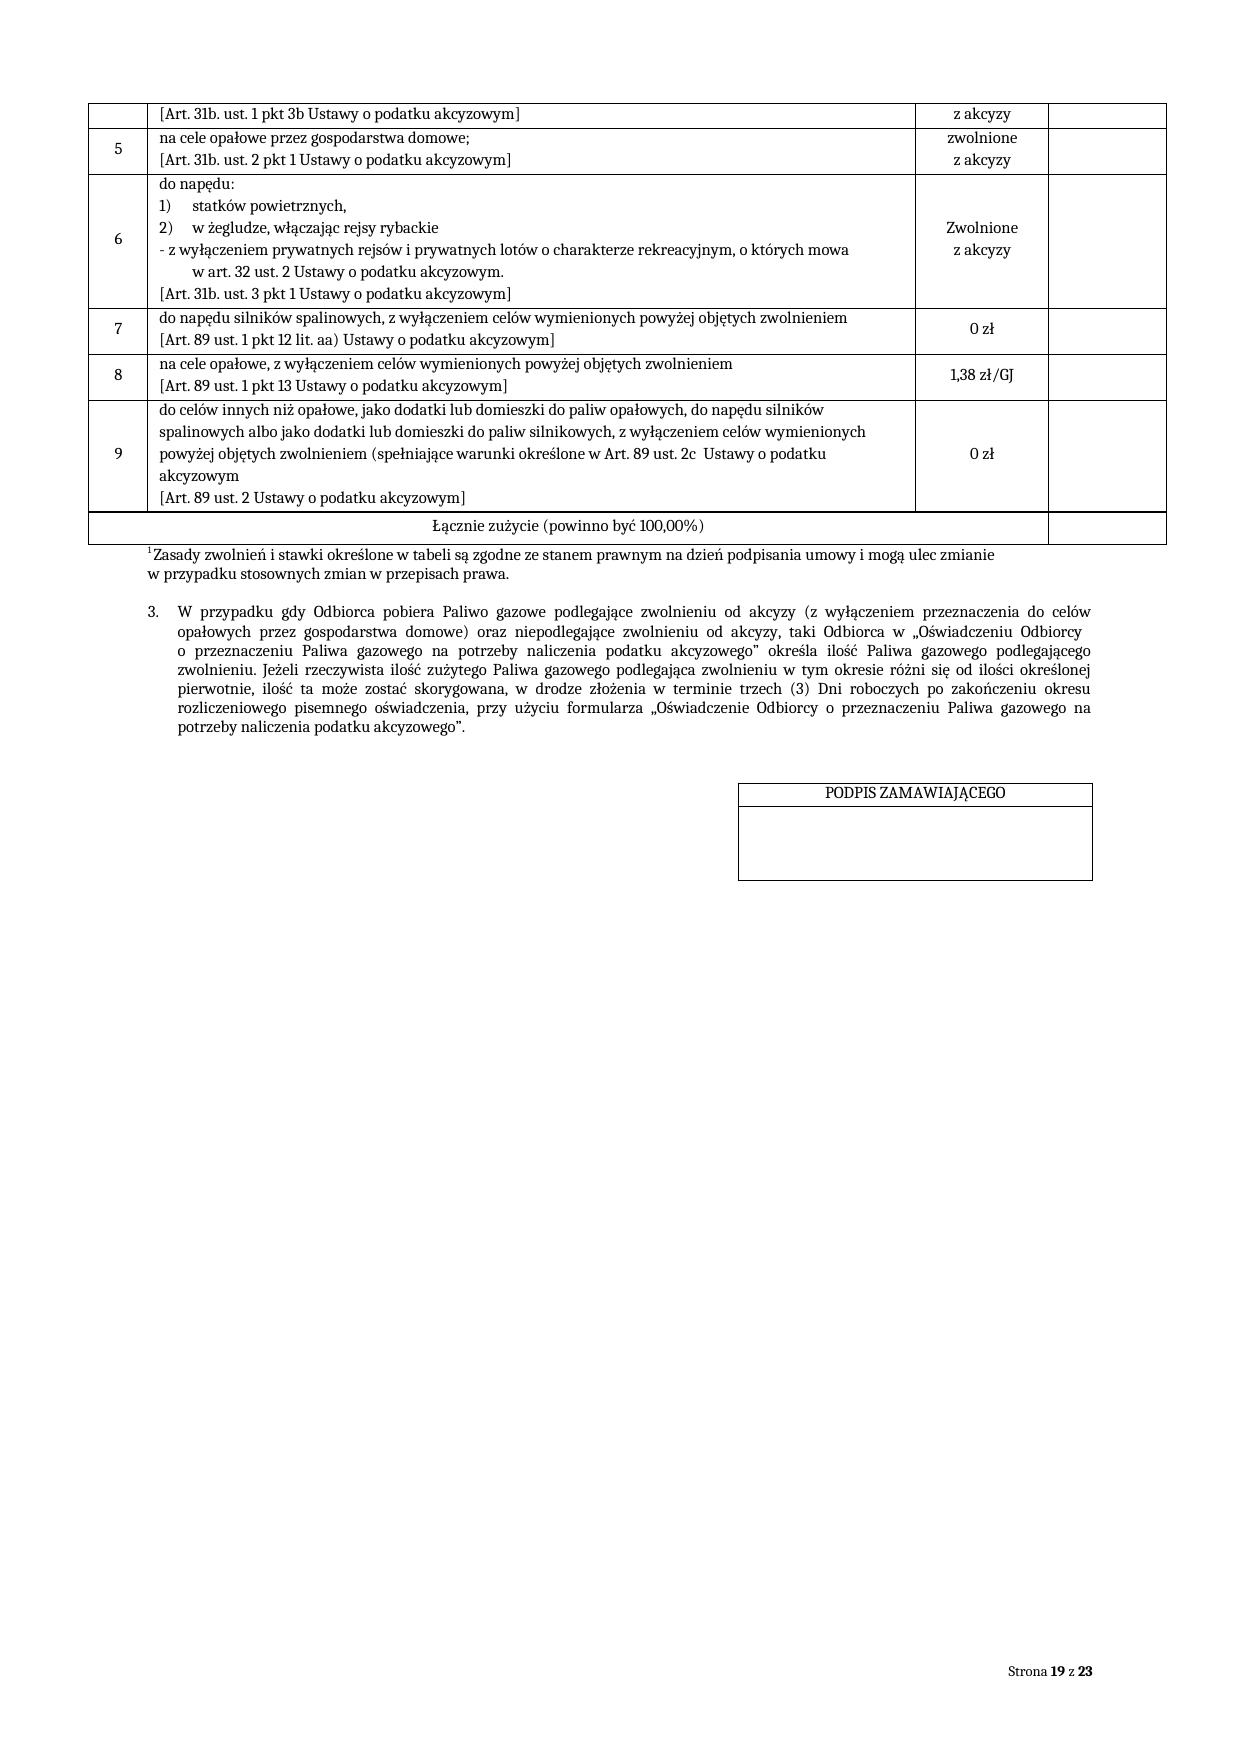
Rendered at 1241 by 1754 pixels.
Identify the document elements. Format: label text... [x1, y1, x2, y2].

table_cell na cele opałowe, z wyłączeniem celów wymienionych powyżej objętych zwolnieniem [Art. 89 ust. 1 pkt 13 Ustawy o podatku akcyzowym] [148, 355, 915, 399]
table_cell [1049, 401, 1166, 511]
table_cell [1049, 355, 1166, 399]
table_cell zwolnione z akcyzy [916, 129, 1048, 173]
table_cell 1,38 zł/GJ [916, 355, 1048, 399]
table_cell do celów innych niż opałowe, jako dodatki lub domieszki do paliw opałowych, do napędu silników spalinowych albo jako dodatki lub domieszki do paliw silnikowych, z wyłączeniem celów wymienionych powyżej objętych zwolnieniem (spełniające warunki określone w Art. 89 ust. 2c Ustawy o podatku akcyzowym [Art. 89 ust. 2 Ustawy o podatku akcyzowym] [148, 401, 915, 511]
table_cell 5 [89, 129, 147, 173]
table_cell do napędu silników spalinowych, z wyłączeniem celów wymienionych powyżej objętych zwolnieniem [Art. 89 ust. 1 pkt 12 lit. aa) Ustawy o podatku akcyzowym] [148, 309, 915, 353]
table_cell zwolnione z akcyzy [916, 104, 1048, 127]
table_cell [1049, 129, 1166, 173]
table_cell [1049, 104, 1166, 127]
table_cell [148, 104, 915, 127]
table_cell [739, 807, 1092, 879]
table_header PODPIS ZAMAWIAJĄCEGO [739, 784, 1092, 806]
table_cell 7 [89, 309, 147, 353]
table_cell 8 [89, 355, 147, 399]
table_cell Łącznie zużycie (powinno być 100,00%) [89, 513, 1048, 544]
table_cell na cele opałowe przez gospodarstwa domowe; [Art. 31b. ust. 2 pkt 1 Ustawy o podatku akcyzowym] [148, 129, 915, 173]
table_cell 9 [89, 401, 147, 511]
table_cell do napędu: statków powietrznych, w żegludze, włączając rejsy rybackie - z wyłączeniem prywatnych rejsów i prywatnych lotów o charakterze rekreacyjnym, o których mowa w art. 32 ust. 2 Ustawy o podatku akcyzowym. [Art. 31b. ust. 3 pkt 1 Ustawy o podatku akcyzowym] [148, 175, 915, 307]
table_cell 4 [89, 104, 147, 127]
table_cell Zwolnione z akcyzy [916, 175, 1048, 307]
text 3. W przypadku gdy Odbiorca pobiera Paliwo gazowe podlegające zwolnieniu od akcyzy (z wyłączeniem przeznaczenia do celów opałowych przez gospodarstwa domowe) oraz niepodlegające zwolnieniu od akcyzy, taki Odbiorca w „Oświadczeniu Odbiorcy o przeznaczeniu Paliwa gazowego na potrzeby naliczenia podatku akcyzowego” określa ilość Paliwa gazowego podlegającego zwolnieniu. Jeżeli rzeczywista ilość zużytego Paliwa gazowego podlegająca zwolnieniu w tym okresie różni się od ilości określonej pierwotnie, ilość ta może zostać skorygowana, w drodze złożenia w terminie trzech (3) Dni roboczych po zakończeniu okresu rozliczeniowego pisemnego oświadczenia, przy użyciu formularza „Oświadczenie Odbiorcy o przeznaczeniu Paliwa gazowego na potrzeby naliczenia podatku akcyzowego”. [148, 603, 1092, 737]
table_cell [1049, 175, 1166, 307]
table_cell [1049, 309, 1166, 353]
table_cell 6 [89, 175, 147, 307]
table_cell 0 zł [916, 401, 1048, 511]
text 1 Zasady zwolnień i stawki określone w tabeli są zgodne ze stanem prawnym na dzień podpisania umowy i mogą ulec zmianie w przypadku stosownych zmian w przepisach prawa. [148, 545, 1092, 584]
table_cell 0 zł [916, 309, 1048, 353]
table_cell [1049, 513, 1166, 544]
